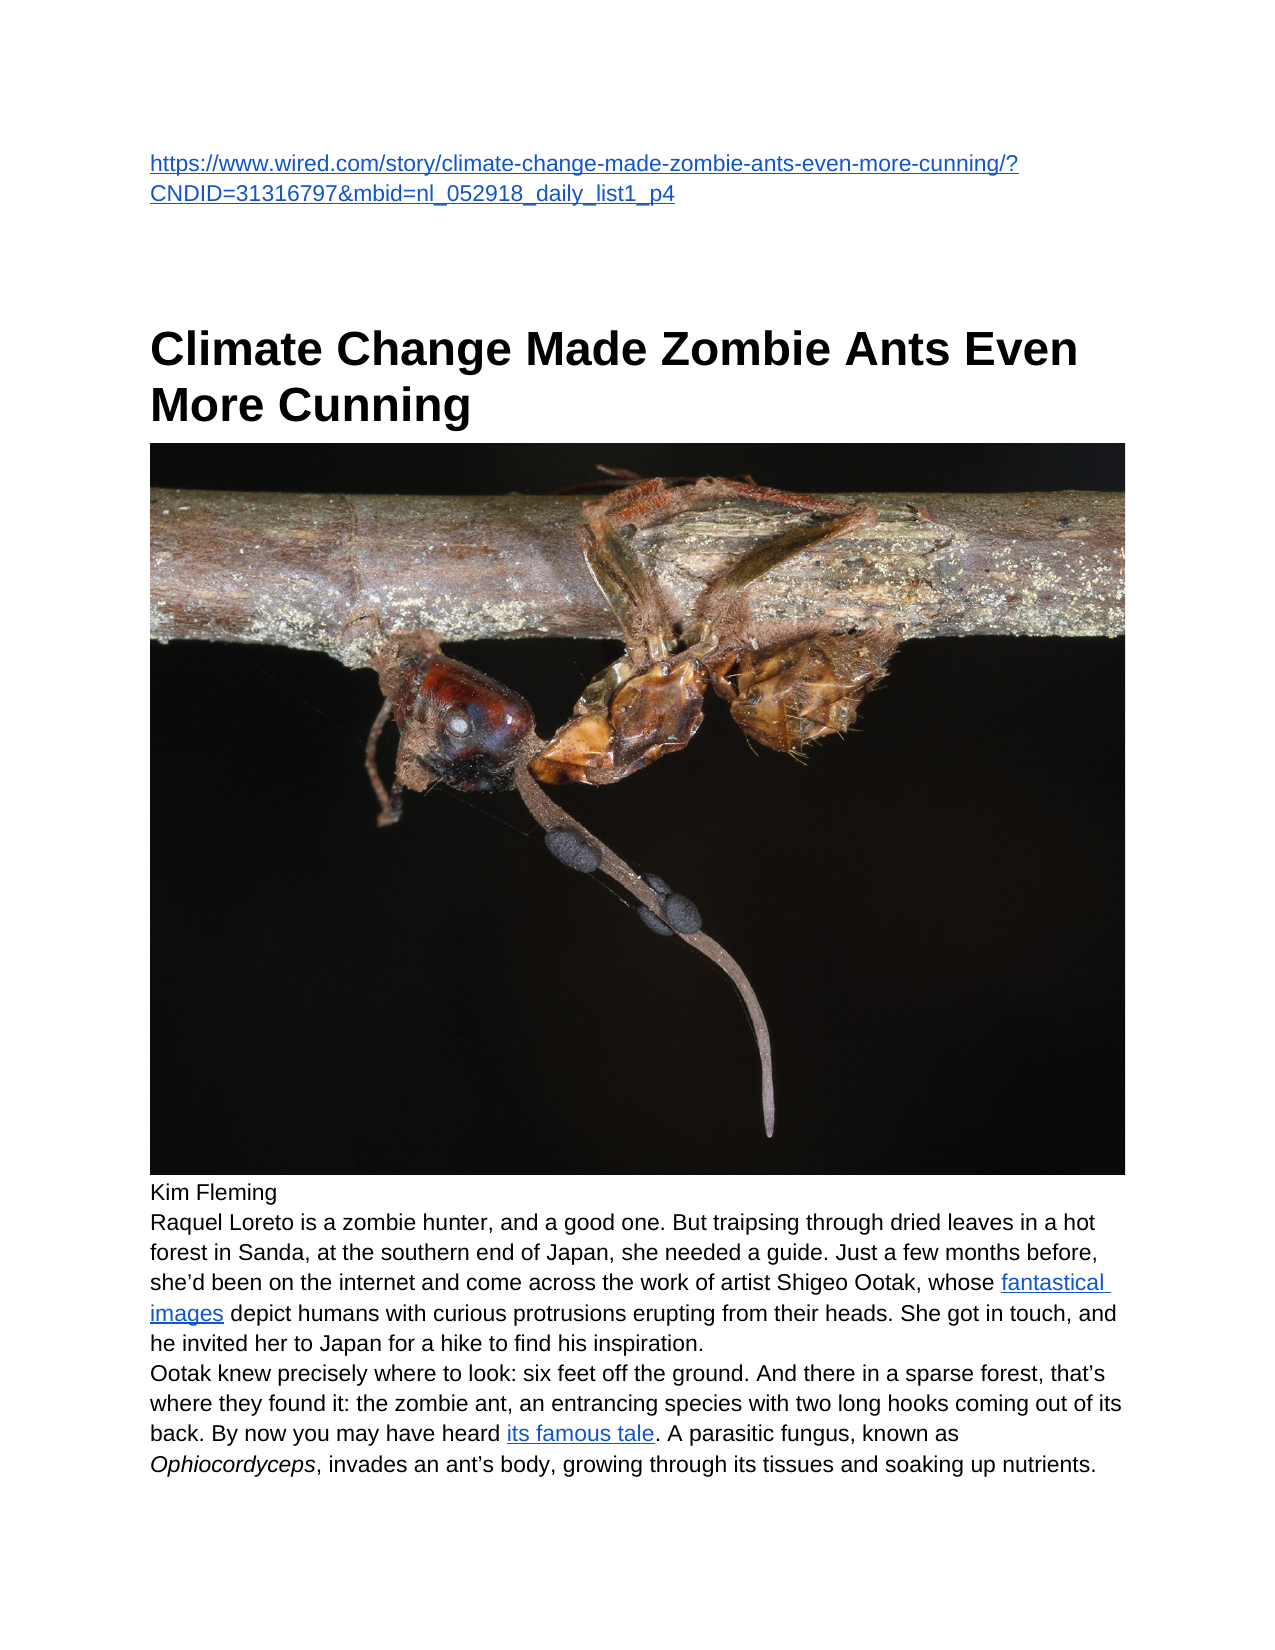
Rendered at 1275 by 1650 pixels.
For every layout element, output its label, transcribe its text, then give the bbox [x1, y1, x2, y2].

picture [150, 443, 1125, 1175]
text Raquel Loreto is a zombie hunter, and a good one. But traipsing through dried leaves in a hot forest in Sanda, at the southern end of Japan, she needed a guide. Just a few months before, she’d been on the internet and come across the work of artist Shigeo Ootak, whose fantastical images depict humans with curious protrusions erupting from their heads. She got in touch, and he invited her to Japan for a hike to find his inspiration. [150, 1209, 1125, 1356]
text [150, 1360, 1125, 1477]
subtitle Climate Change Made Zombie Ants Even More Cunning [150, 321, 1125, 431]
text Kim Fleming [150, 1179, 1125, 1205]
text https://www.wired.com/story/climate-change-made-zombie-ants-even-more-cunning/?CNDID=31316797&mbid=nl_052918_daily_list1_p4 [150, 150, 1125, 207]
